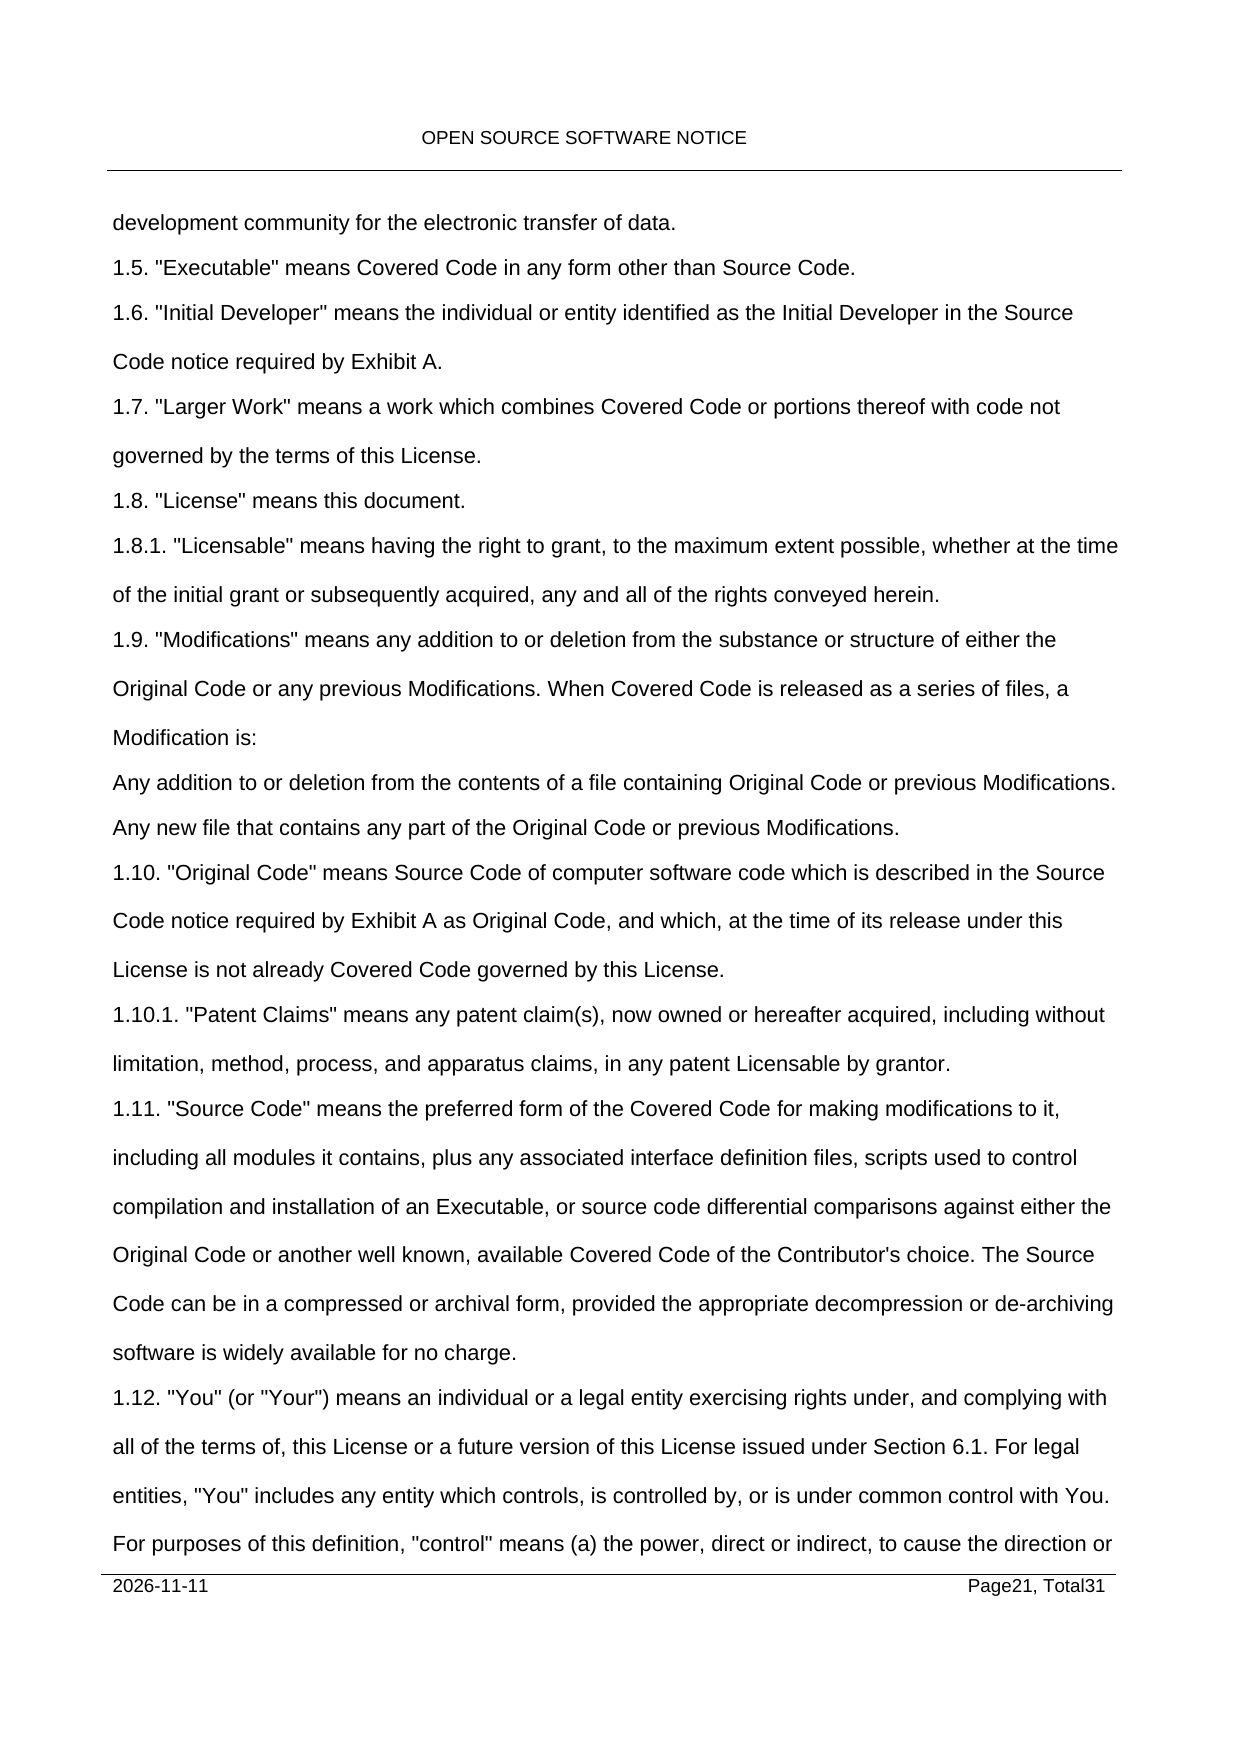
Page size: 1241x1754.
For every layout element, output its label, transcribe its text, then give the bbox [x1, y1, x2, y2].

text 1.6. "Initial Developer" means the individual or entity identified as the Initial Developer in the Source Code notice required by Exhibit A. [112, 297, 1128, 378]
text 1.5. "Executable" means Covered Code in any form other than Source Code. [112, 251, 1128, 284]
text 1.10. "Original Code" means Source Code of computer software code which is described in the Source Code notice required by Exhibit A as Original Code, and which, at the time of its release under this License is not already Covered Code governed by this License. [112, 856, 1128, 986]
text 1.8.1. "Licensable" means having the right to grant, to the maximum extent possible, whether at the time of the initial grant or subsequently acquired, any and all of the rights conveyed herein. [112, 529, 1128, 611]
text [112, 1381, 1128, 1560]
text 1.10.1. "Patent Claims" means any patent claim(s), now owned or hereafter acquired, including without limitation, method, process, and apparatus claims, in any patent Licensable by grantor. [112, 999, 1128, 1080]
text Any new file that contains any part of the Original Code or previous Modifications. [112, 811, 1128, 843]
text 1.8. "License" means this document. [112, 484, 1128, 517]
text 1.11. "Source Code" means the preferred form of the Covered Code for making modifications to it, including all modules it contains, plus any associated interface definition files, scripts used to control compilation and installation of an Executable, or source code differential comparisons against either the Original Code or another well known, available Covered Code of the Contributor's choice. The Source Code can be in a compressed or archival form, provided the appropriate decompression or de-archiving software is widely available for no charge. [112, 1092, 1128, 1369]
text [112, 206, 1128, 239]
text Any addition to or deletion from the contents of a file containing Original Code or previous Modifications. [112, 766, 1128, 798]
text 1.9. "Modifications" means any addition to or deletion from the substance or structure of either the Original Code or any previous Modifications. When Covered Code is released as a series of files, a Modification is: [112, 623, 1128, 753]
text 1.7. "Larger Work" means a work which combines Covered Code or portions thereof with code not governed by the terms of this License. [112, 390, 1128, 472]
